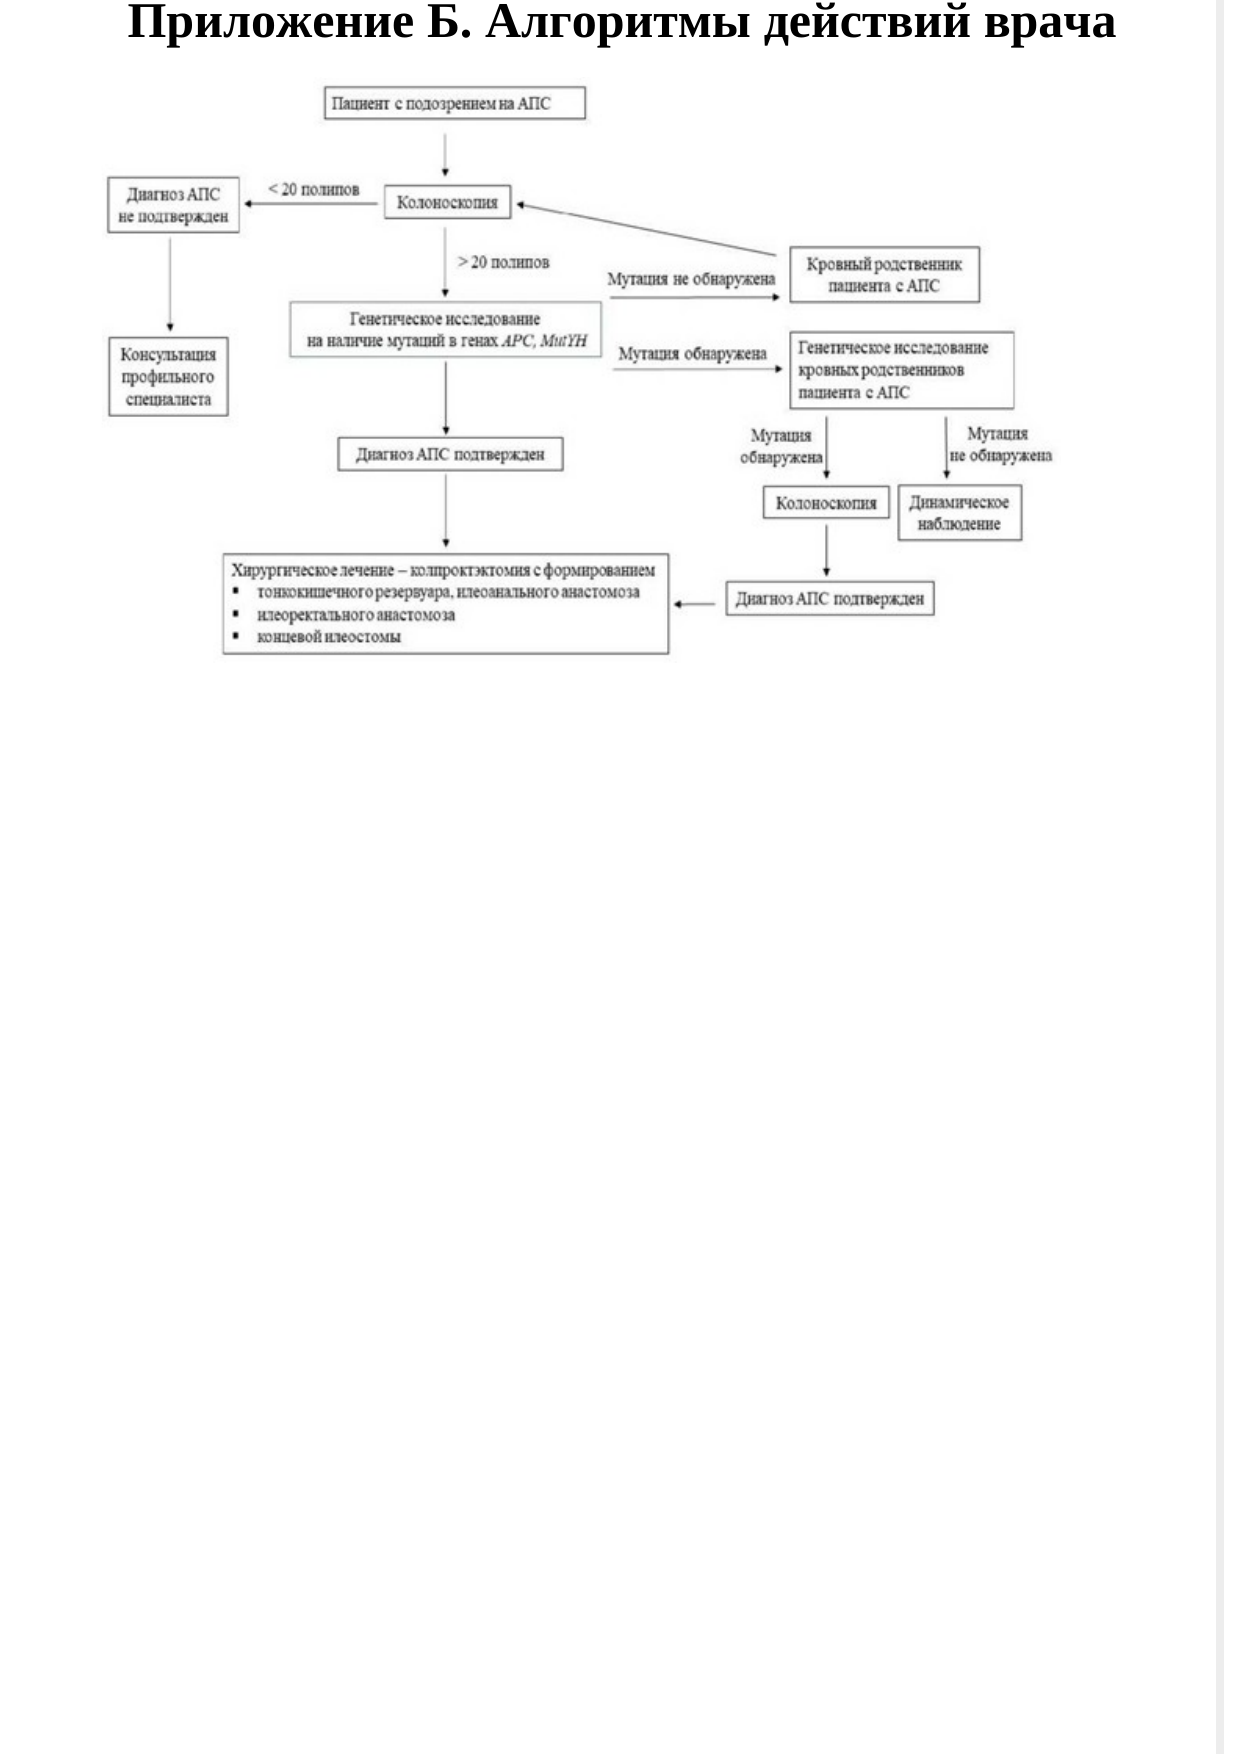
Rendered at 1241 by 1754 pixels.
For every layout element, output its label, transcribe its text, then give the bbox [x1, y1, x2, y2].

picture [101, 77, 1062, 663]
subtitle Приложение Б. Алгоритмы действий врача [127, 0, 1213, 46]
